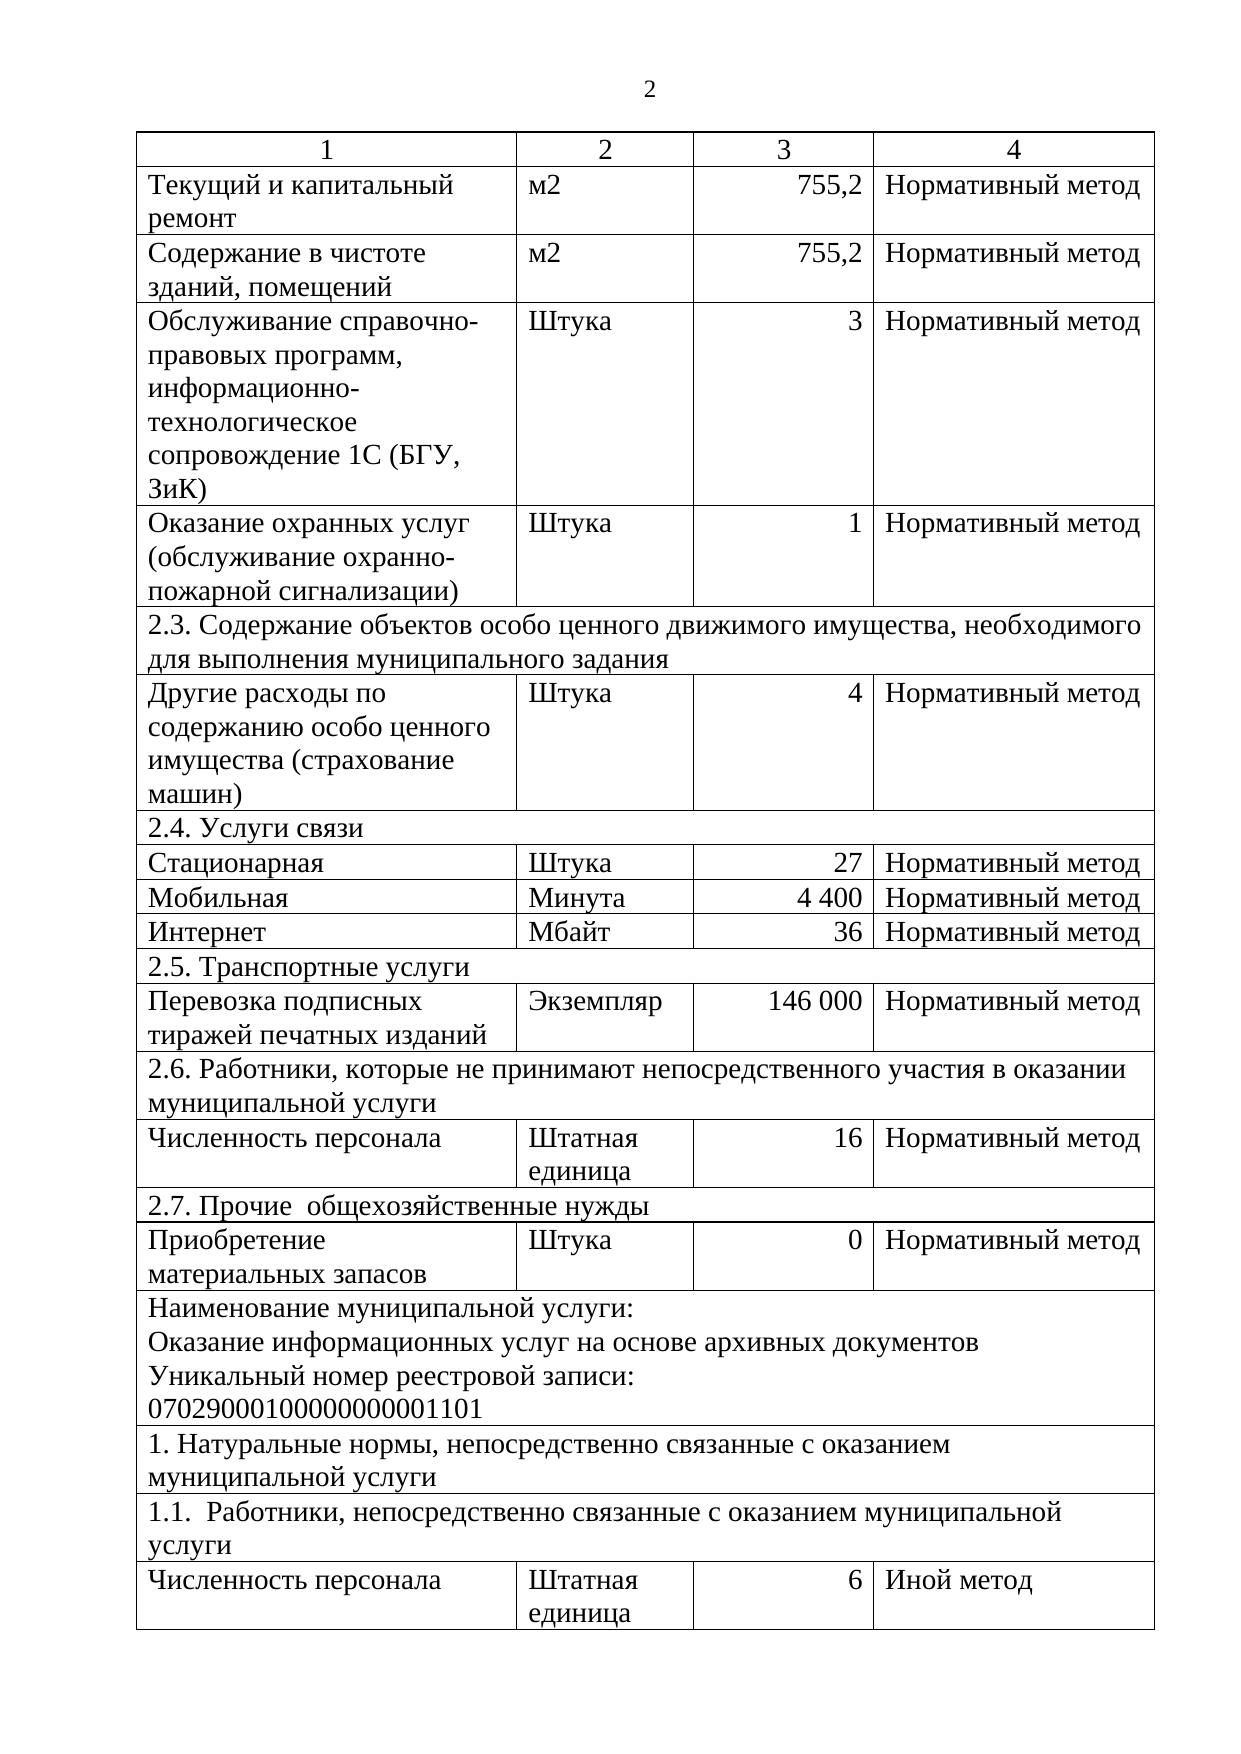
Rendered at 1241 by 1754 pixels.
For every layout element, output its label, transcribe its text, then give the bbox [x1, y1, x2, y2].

table_cell 755,2 [694, 235, 873, 302]
table_cell Уникальный номер реестровой записи: 07029000100000000001101 [137, 1358, 1154, 1425]
table_cell 6 [694, 1562, 873, 1629]
table_cell 2.3. Содержание объектов особо ценного движимого имущества, необходимого для выполнения муниципального задания [137, 607, 1154, 674]
table_cell Штука [517, 1223, 693, 1289]
table_cell 4 [694, 675, 873, 809]
table_cell 2.4. Услуги связи [137, 811, 1154, 844]
table_cell Экземпляр [517, 984, 693, 1051]
table_cell 0 [694, 1223, 873, 1289]
table_cell Содержание в чистоте зданий, помещений [137, 235, 516, 302]
table_cell Оказание охранных услуг (обслуживание охранно-пожарной сигнализации) [137, 506, 516, 606]
table_cell 146 000 [694, 984, 873, 1051]
table_cell Нормативный метод [874, 1120, 1154, 1187]
table_cell 755,2 [694, 167, 873, 234]
table_cell Минута [517, 880, 693, 913]
table_cell Интернет [137, 914, 516, 948]
table_cell Нормативный метод [874, 914, 1154, 948]
table_cell Мбайт [517, 914, 693, 948]
table_cell Нормативный метод [874, 845, 1154, 879]
table_cell Штука [517, 303, 693, 504]
table_cell 16 [694, 1120, 873, 1187]
table_cell Штатная единица [517, 1562, 693, 1629]
table_cell Нормативный метод [874, 984, 1154, 1051]
table_cell Наименование муниципальной услуги: Оказание информационных услуг на основе архивных документов [137, 1291, 1154, 1358]
table_cell 1 [137, 133, 516, 166]
table_cell Нормативный метод [874, 303, 1154, 504]
table_cell Нормативный метод [874, 235, 1154, 302]
table_cell Нормативный метод [874, 1223, 1154, 1289]
table_cell Стационарная [137, 845, 516, 879]
table_cell Нормативный метод [874, 167, 1154, 234]
table_cell Иной метод [874, 1562, 1154, 1629]
table_cell Нормативный метод [874, 675, 1154, 809]
table_cell 3 [694, 303, 873, 504]
table_cell Другие расходы по содержанию особо ценного имущества (страхование машин) [137, 675, 516, 809]
table_cell Численность персонала [137, 1120, 516, 1187]
table_cell Перевозка подписных тиражей печатных изданий [137, 984, 516, 1051]
table_cell м2 [517, 167, 693, 234]
table_cell Нормативный метод [874, 506, 1154, 606]
table_cell 2.7. Прочие общехозяйственные нужды [137, 1188, 1154, 1221]
table_cell 27 [694, 845, 873, 879]
table_cell 2.5. Транспортные услуги [137, 949, 1154, 982]
table_cell 1. Натуральные нормы, непосредственно связанные с оказанием муниципальной услуги [137, 1426, 1154, 1493]
table_cell 1 [694, 506, 873, 606]
table_cell Обслуживание справочно-правовых программ, информационно-технологическое сопровождение 1С (БГУ, ЗиК) [137, 303, 516, 504]
table_cell Текущий и капитальный ремонт [137, 167, 516, 234]
table_cell Приобретение материальных запасов [137, 1223, 516, 1289]
table_cell Штатная единица [517, 1120, 693, 1187]
table_cell 1.1. Работники, непосредственно связанные с оказанием муниципальной услуги [137, 1494, 1154, 1561]
table_cell Штука [517, 845, 693, 879]
table_cell 2.6. Работники, которые не принимают непосредственного участия в оказании муниципальной услуги [137, 1052, 1154, 1119]
table_cell 4 [874, 133, 1154, 166]
table_cell Мобильная [137, 880, 516, 913]
table_cell Штука [517, 506, 693, 606]
table_cell 4 400 [694, 880, 873, 913]
table_cell 2 [517, 133, 693, 166]
table_cell Нормативный метод [874, 880, 1154, 913]
table_cell м2 [517, 235, 693, 302]
table_cell 36 [694, 914, 873, 948]
table_cell Штука [517, 675, 693, 809]
table_cell 3 [694, 133, 873, 166]
table_cell Численность персонала [137, 1562, 516, 1629]
